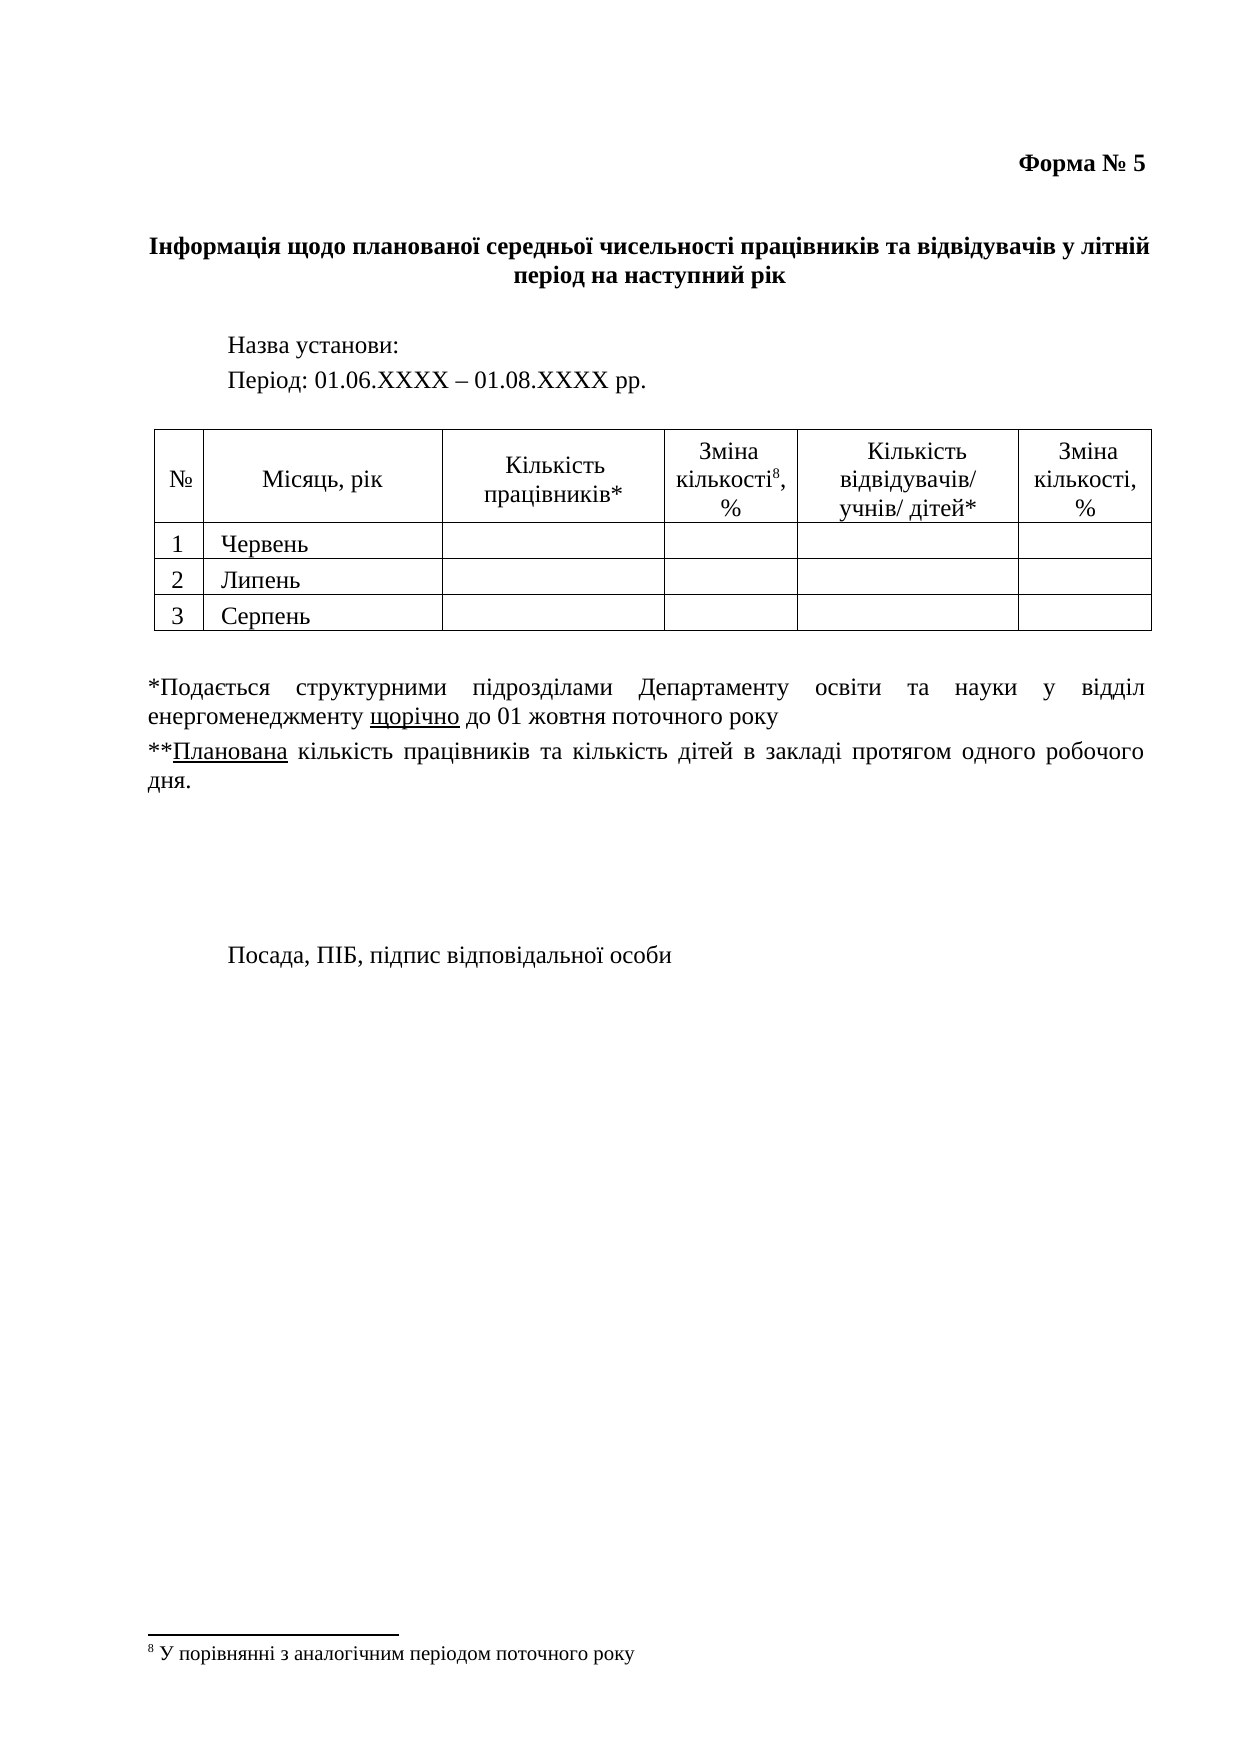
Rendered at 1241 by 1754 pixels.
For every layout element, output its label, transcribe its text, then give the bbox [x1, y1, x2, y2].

table_cell [1019, 559, 1151, 594]
table_header № [155, 430, 203, 522]
table_cell [665, 559, 797, 594]
text *Подається структурними підрозділами Департаменту освіти та науки у відділ енергоменеджменту щорічно до 01 жовтня поточного року [148, 672, 1146, 730]
table_header Кількість відвідувачів/ учнів/ дітей* [798, 430, 1018, 522]
table_header Зміна кількості, % [665, 430, 797, 522]
text Інформація щодо планованої середньої чисельності працівників та відвідувачів у літній період на наступний рік [148, 231, 1152, 288]
table_cell [443, 523, 664, 558]
table_header Зміна кількості, % [1019, 430, 1151, 522]
text Період: 01.06.ХХХХ – 01.08.ХХХХ рр. [153, 365, 1146, 393]
table_cell [443, 559, 664, 594]
table_cell Червень [204, 523, 442, 558]
table_cell [1019, 523, 1151, 558]
table_cell [798, 595, 1018, 630]
table_cell [1019, 595, 1151, 630]
table_cell Липень [204, 559, 442, 594]
table_cell [665, 595, 797, 630]
text Посада, ПІБ, підпис відповідальної особи [153, 940, 1146, 969]
table_cell [665, 523, 797, 558]
table_cell [443, 595, 664, 630]
table_header Кількість працівників* [443, 430, 664, 522]
table_cell 2 [155, 559, 203, 594]
table_cell [798, 523, 1018, 558]
table_cell [798, 559, 1018, 594]
text Форма № 5 [153, 148, 1146, 177]
table_cell 3 [155, 595, 203, 630]
text Назва установи: [153, 330, 1146, 358]
table_header Місяць, рік [204, 430, 442, 522]
table_cell Серпень [204, 595, 442, 630]
table_cell 1 [155, 523, 203, 558]
text **Планована кількість працівників та кількість дітей в закладі протягом одного робочого дня. [148, 736, 1146, 794]
